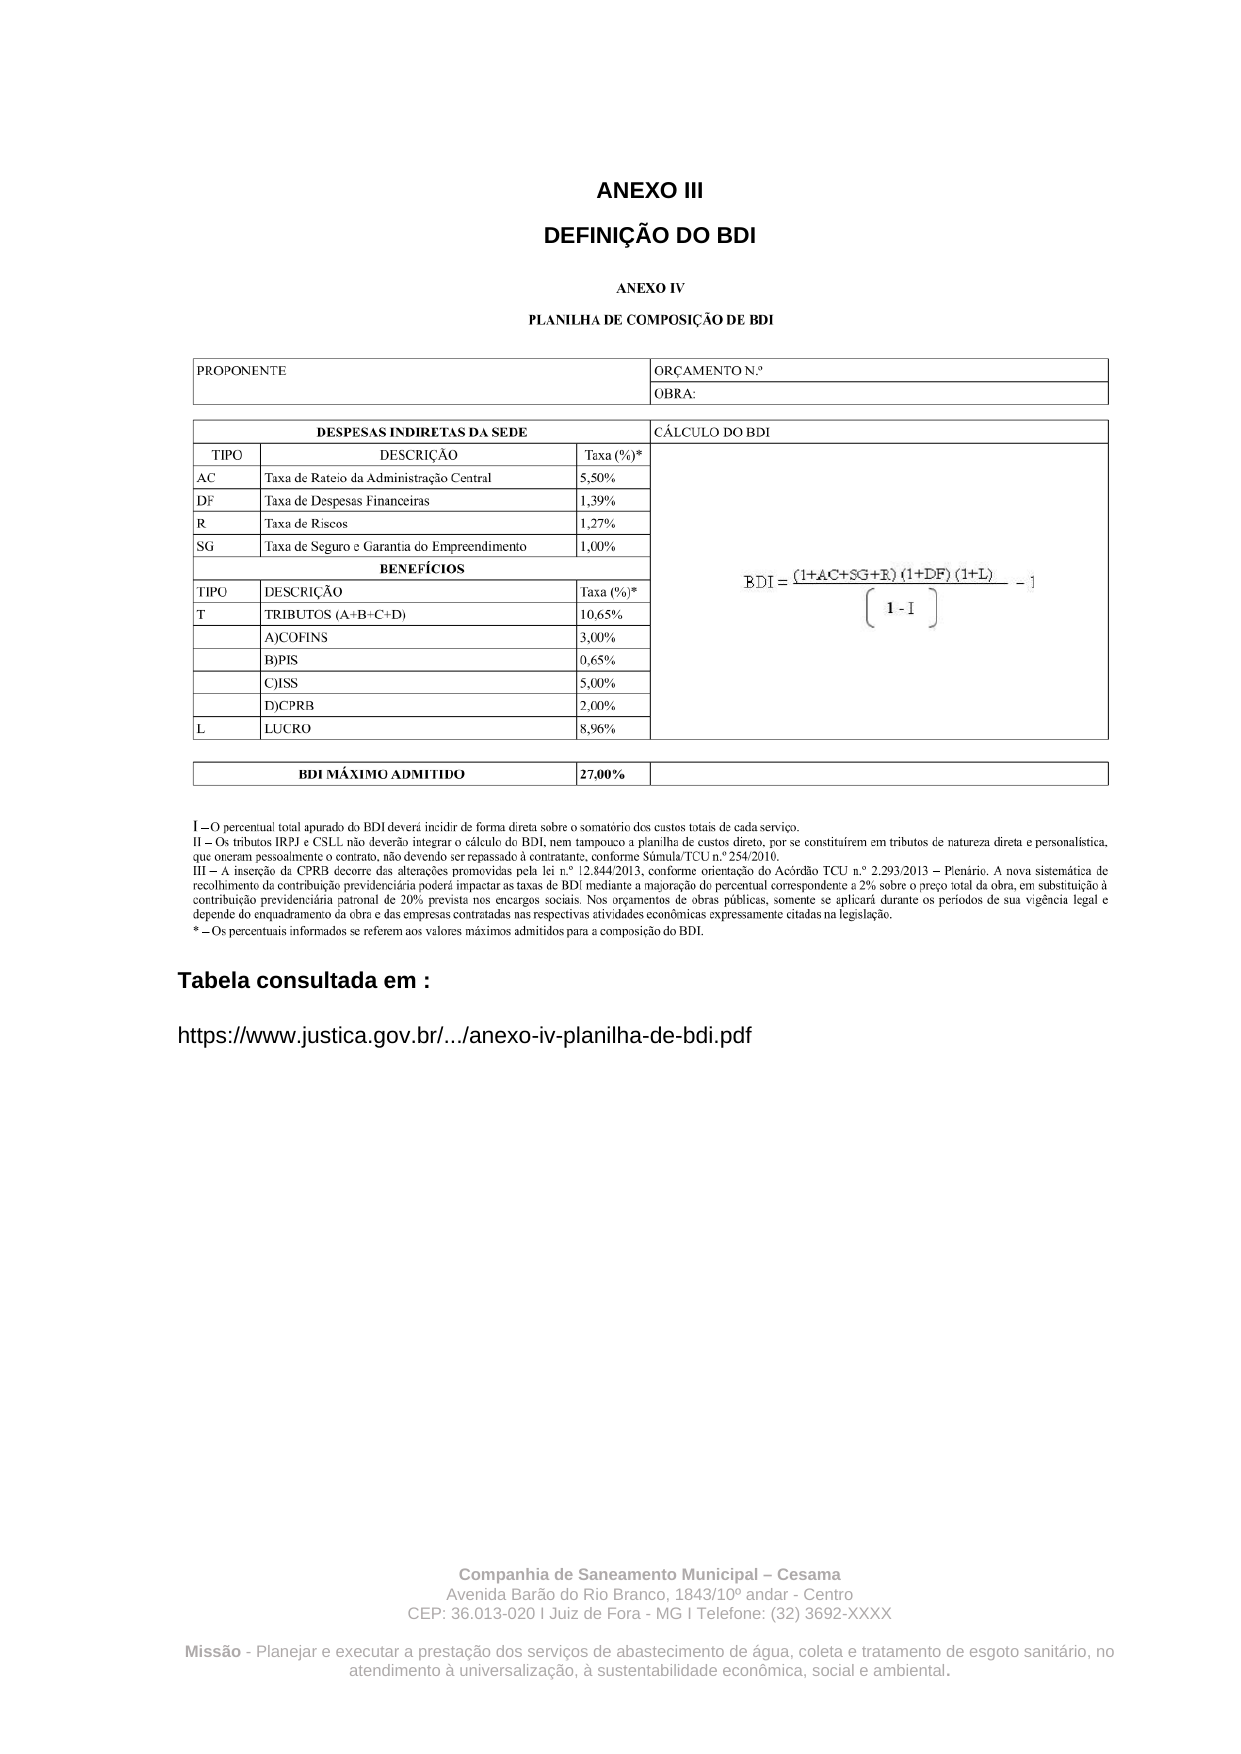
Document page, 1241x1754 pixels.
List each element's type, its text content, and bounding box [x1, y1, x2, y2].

text Tabela consultada em : [177, 956, 1122, 994]
text https://www.justica.gov.br/.../anexo-iv-planilha-de-bdi.pdf [177, 1011, 1122, 1048]
text ANEXO III [177, 177, 1122, 203]
text DEFINIÇÃO DO BDI [177, 222, 1122, 249]
picture [177, 267, 1130, 938]
